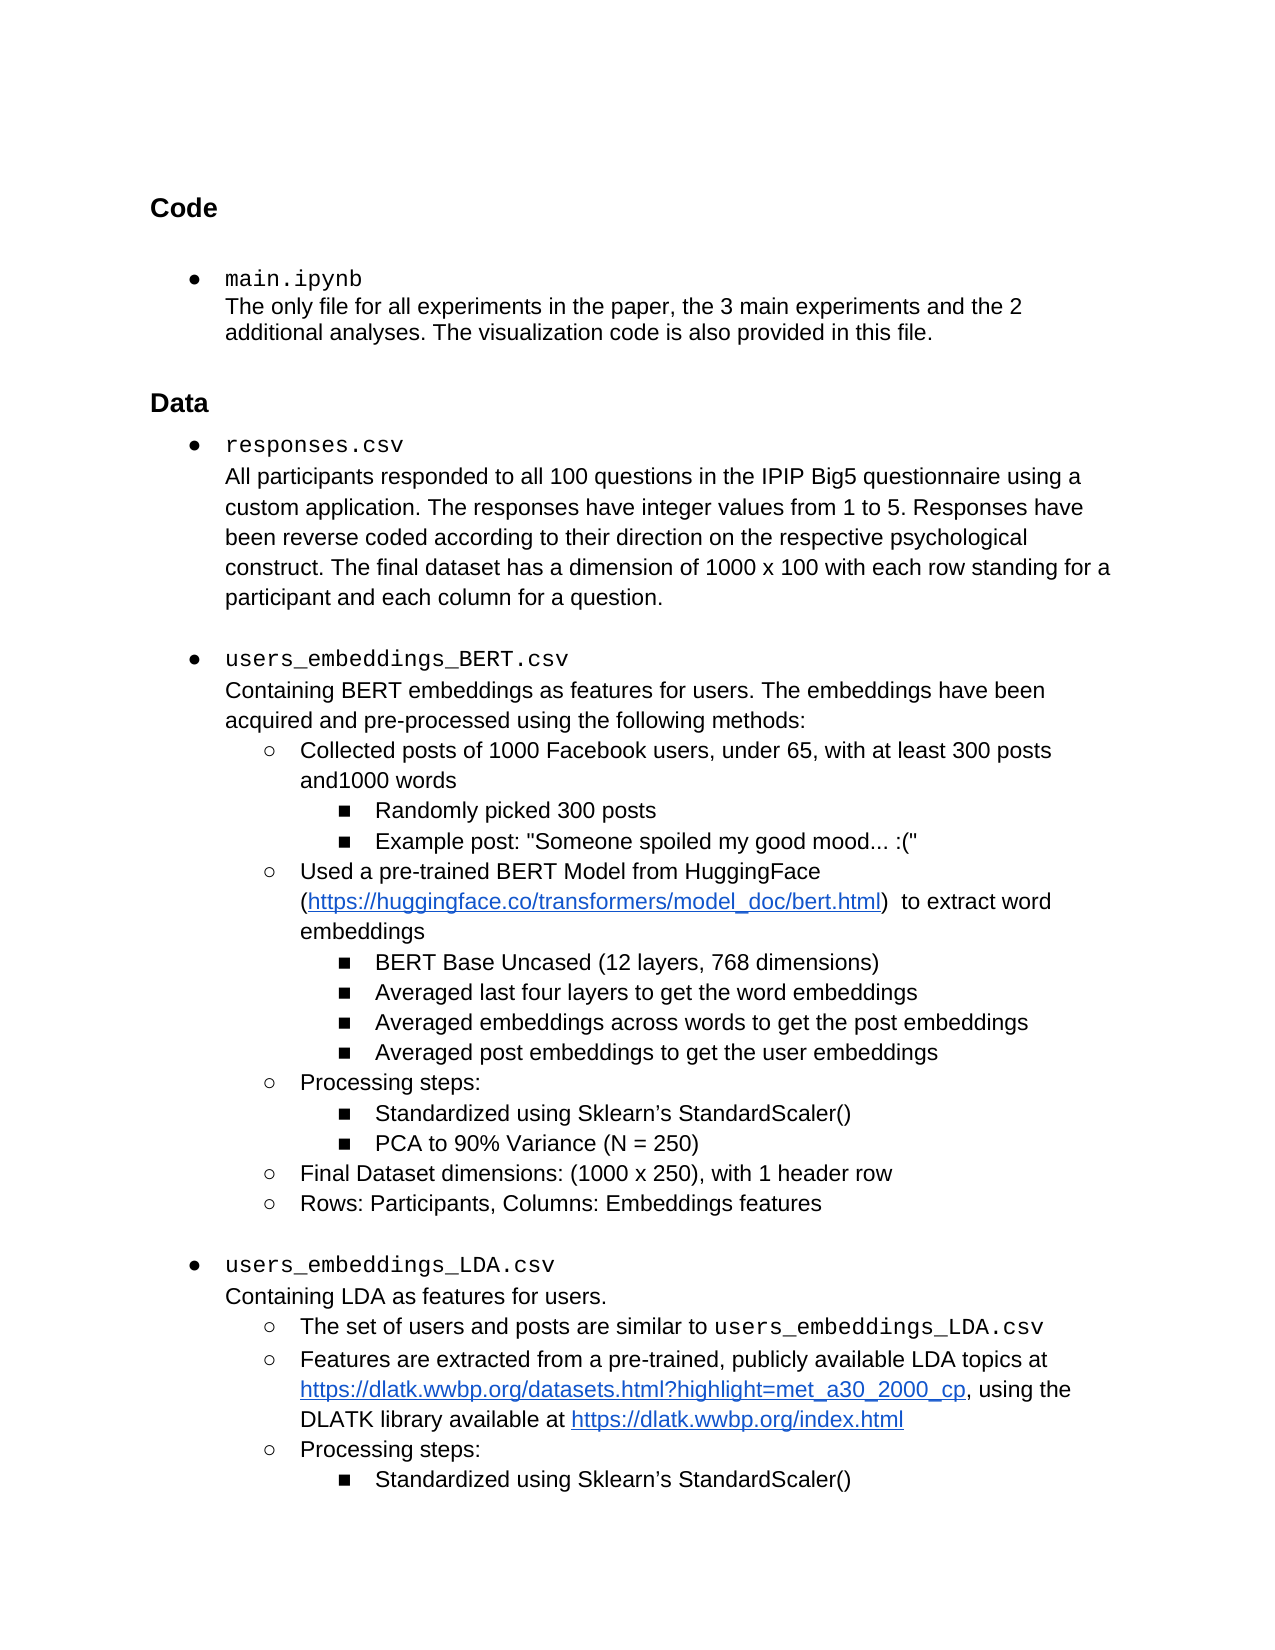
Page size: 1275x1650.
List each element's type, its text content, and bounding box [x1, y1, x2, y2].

list users_embeddings_LDA.csv Containing LDA as features for users. [187, 1251, 1125, 1309]
list Averaged post embeddings to get the user embeddings [337, 1039, 1125, 1066]
list Features are extracted from a pre-trained, publicly available LDA topics at https://dlatk.wwbp.org/datasets.html?highlight=met_a30_2000_cp, using the DLATK library available at https://dlatk.wwbp.org/index.html [262, 1346, 1125, 1432]
list Processing steps: [262, 1069, 1125, 1096]
list Averaged last four layers to get the word embeddings [337, 979, 1125, 1005]
list users_embeddings_BERT.csv Containing BERT embeddings as features for users. The embeddings have been acquired and pre-processed using the following methods: [187, 644, 1125, 733]
list Rows: Participants, Columns: Embeddings features [262, 1190, 1125, 1217]
list BERT Base Uncased (12 layers, 768 dimensions) [337, 948, 1125, 975]
list Final Dataset dimensions: (1000 x 250), with 1 header row [262, 1160, 1125, 1186]
list Collected posts of 1000 Facebook users, under 65, with at least 300 posts and1000 words [262, 737, 1125, 794]
list The set of users and posts are similar to users_embeddings_LDA.csv [262, 1313, 1125, 1341]
subtitle Data [150, 387, 1125, 418]
list Standardized using Sklearn’s StandardScaler() [337, 1099, 1125, 1126]
list Example post: "Someone spoiled my good mood... :(" [337, 828, 1125, 854]
subtitle main.ipynb The only file for all experiments in the paper, the 3 main experiments and the 2 additional analyses. The visualization code is also provided in this file. [187, 264, 1125, 346]
list Used a pre-trained BERT Model from HuggingFace (https://huggingface.co/transformers/model_doc/bert.html) to extract word embeddings [262, 858, 1125, 945]
list Randomly picked 300 posts [337, 797, 1125, 824]
list Processing steps: [262, 1436, 1125, 1462]
subtitle Code [150, 192, 1125, 223]
list Standardized using Sklearn’s StandardScaler() [337, 1466, 1125, 1493]
list PCA to 90% Variance (N = 250) [337, 1130, 1125, 1156]
list responses.csv All participants responded to all 100 questions in the IPIP Big5 questionnaire using a custom application. The responses have integer values from 1 to 5. Responses have been reverse coded according to their direction on the respective psychological construct. The final dataset has a dimension of 1000 x 100 with each row standing for a participant and each column for a question. [187, 431, 1125, 610]
list Averaged embeddings across words to get the post embeddings [337, 1009, 1125, 1035]
